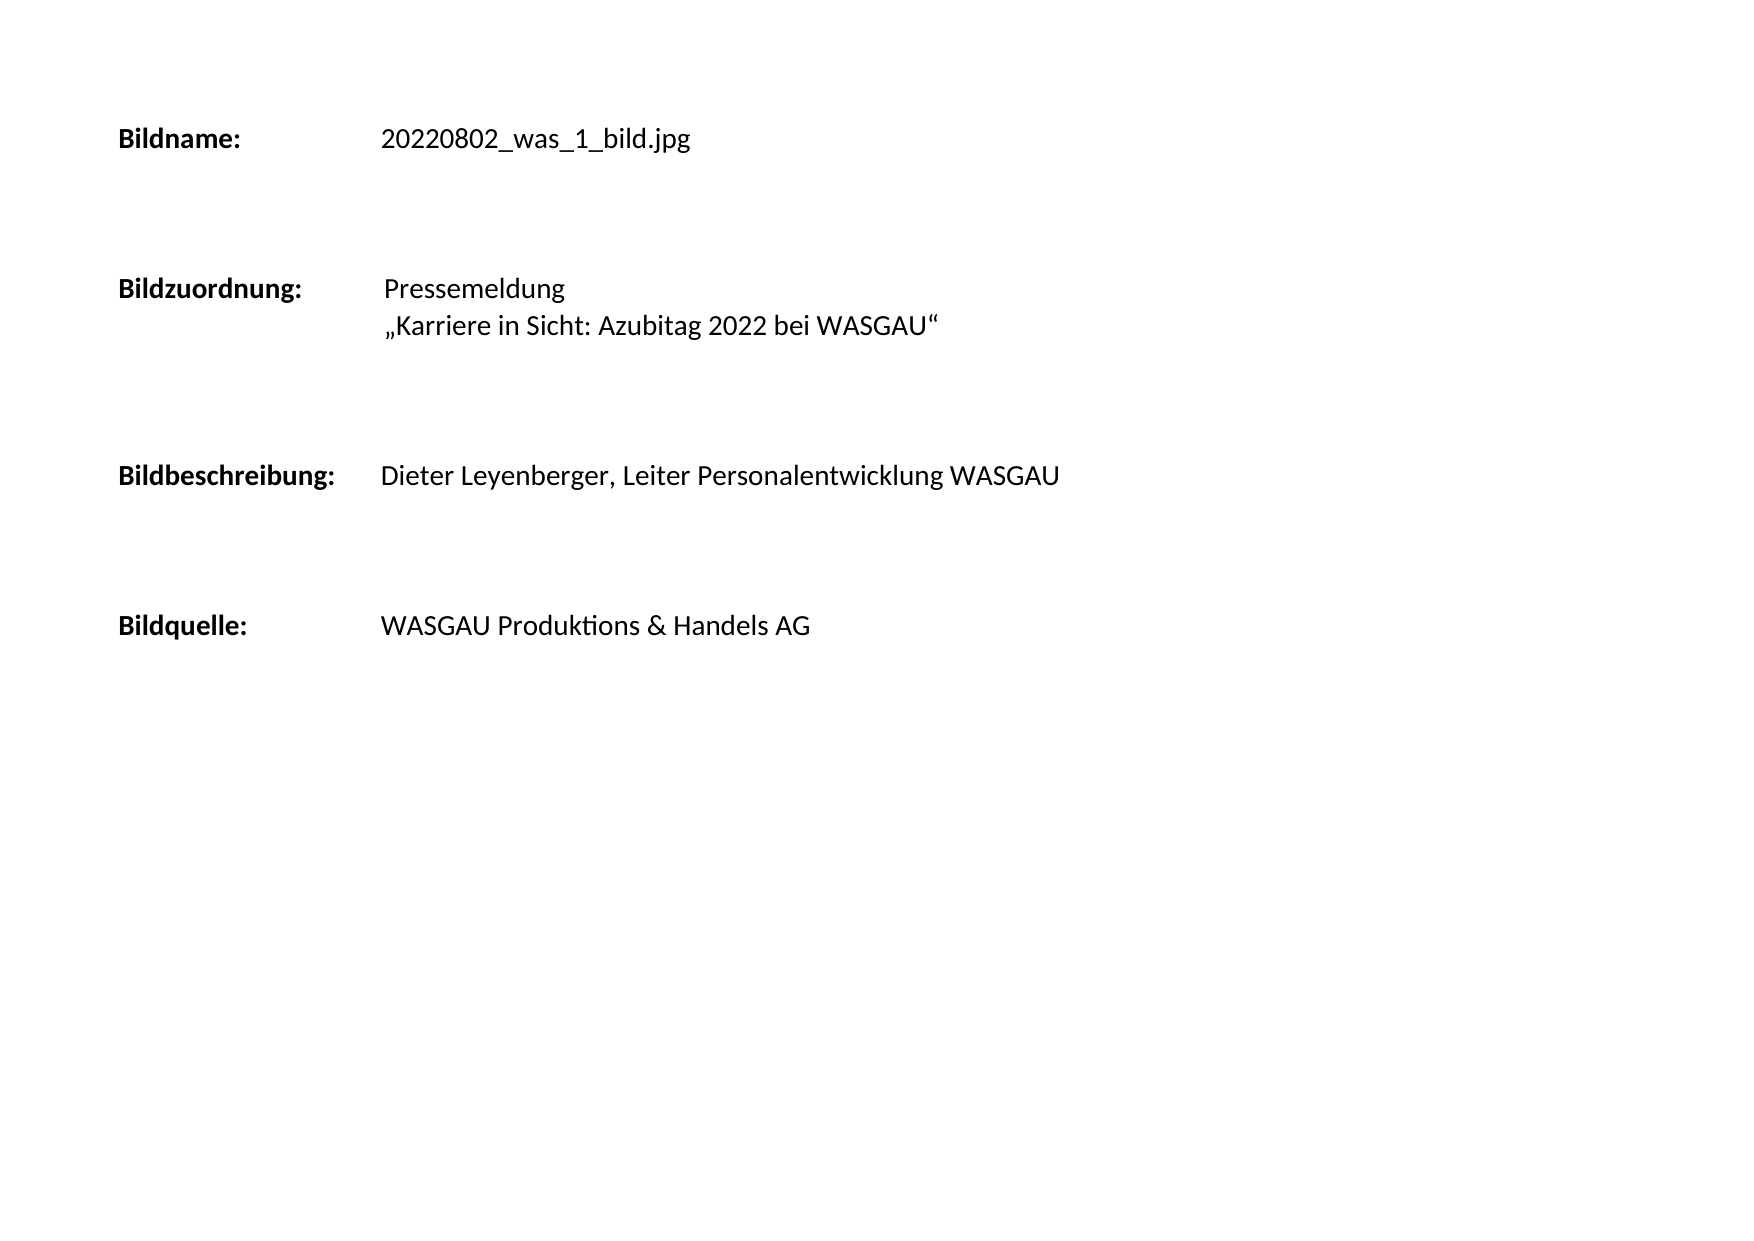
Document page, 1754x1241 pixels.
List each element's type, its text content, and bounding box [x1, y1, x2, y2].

text Bildzuordnung: Pressemeldung „Karriere in Sicht: Azubitag 2022 bei WASGAU“ [118, 268, 1636, 343]
text Bildbeschreibung: Dieter Leyenberger, Leiter Personalentwicklung WASGAU [118, 456, 1636, 493]
text Bildname: 20220802_was_1_bild.jpg [118, 118, 1636, 156]
text Bildquelle: WASGAU Produktions & Handels AG [118, 606, 1636, 643]
